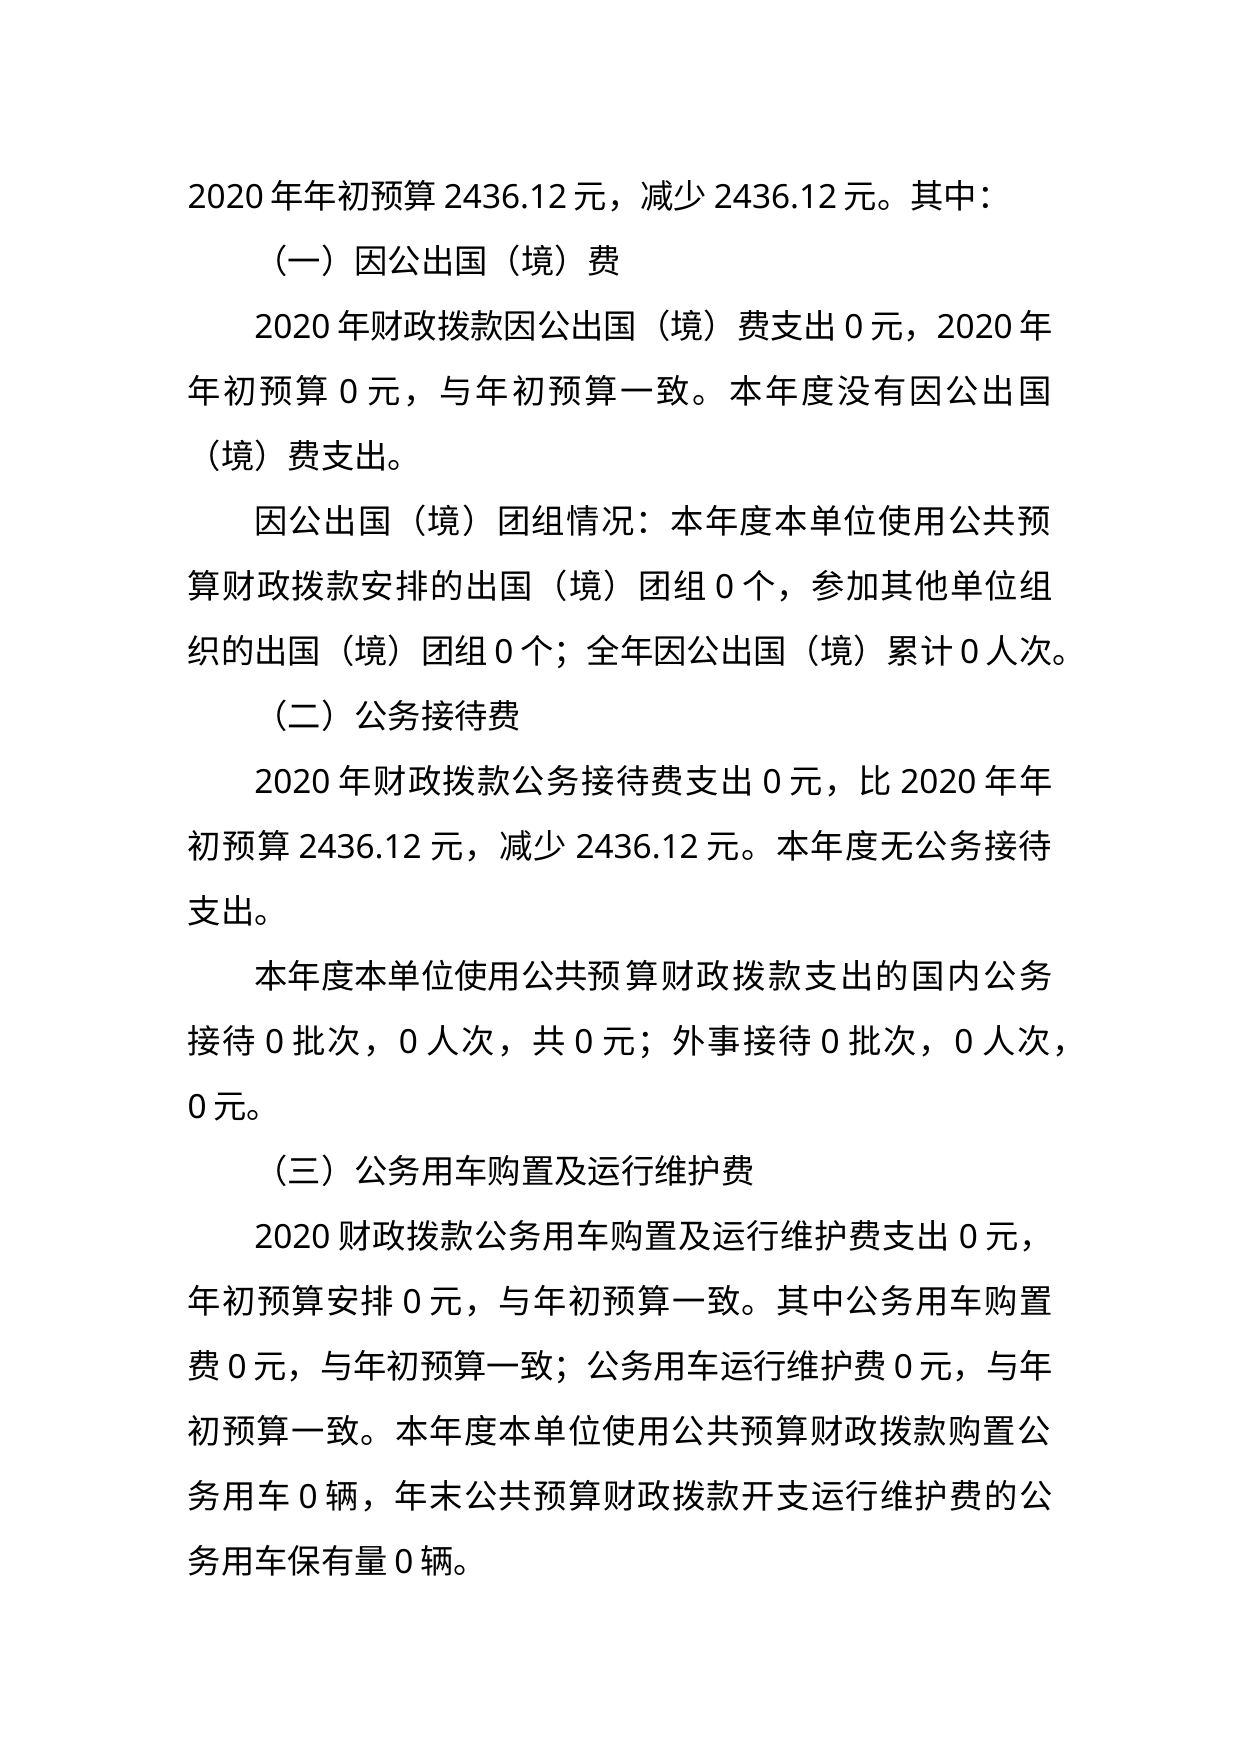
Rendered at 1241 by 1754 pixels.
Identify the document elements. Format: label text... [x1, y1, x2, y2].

text 2020年财政拨款公务接待费支出0元，比2020年年初预算2436.12元，减少2436.12元。本年度无公务接待支出。 [187, 747, 1053, 942]
text （二）公务接待费 [187, 682, 1053, 747]
text （一）因公出国（境）费 [187, 227, 1053, 292]
text 本年度本单位使用公共预 算财政拨款支出的国内公务接待0批次，0人次，共0元；外事接待0批次，0人次，0元。 [187, 942, 1053, 1137]
text 2020年财政拨款因公出国（境）费支出0元，2020年年初预算0元，与年初预算一致。本年度没有因公出国（境）费支出。 [187, 292, 1053, 487]
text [187, 162, 1053, 227]
text 2020财政拨款公务用车购置及运行维护费支出0元，年初预算安排0元，与年初预算一致。其中公务用车购置费0元，与年初预算一致；公务用车运行维护费0元，与年初预算一致。本年度本单位使用公共预算财政拨款购置公务用车0辆，年末公共预算财政拨款开支运行维护费的公务用车保有量0辆。 [187, 1202, 1053, 1592]
text 因公出国（境）团组情况：本年度本单位使用公共预算财政拨款安排的出国（境）团组0个，参加其他单位组织的出国（境）团组0个；全年因公出国（境）累计0人次。 [187, 487, 1053, 682]
text （三）公务用车购置及运行维护费 [187, 1137, 1053, 1202]
